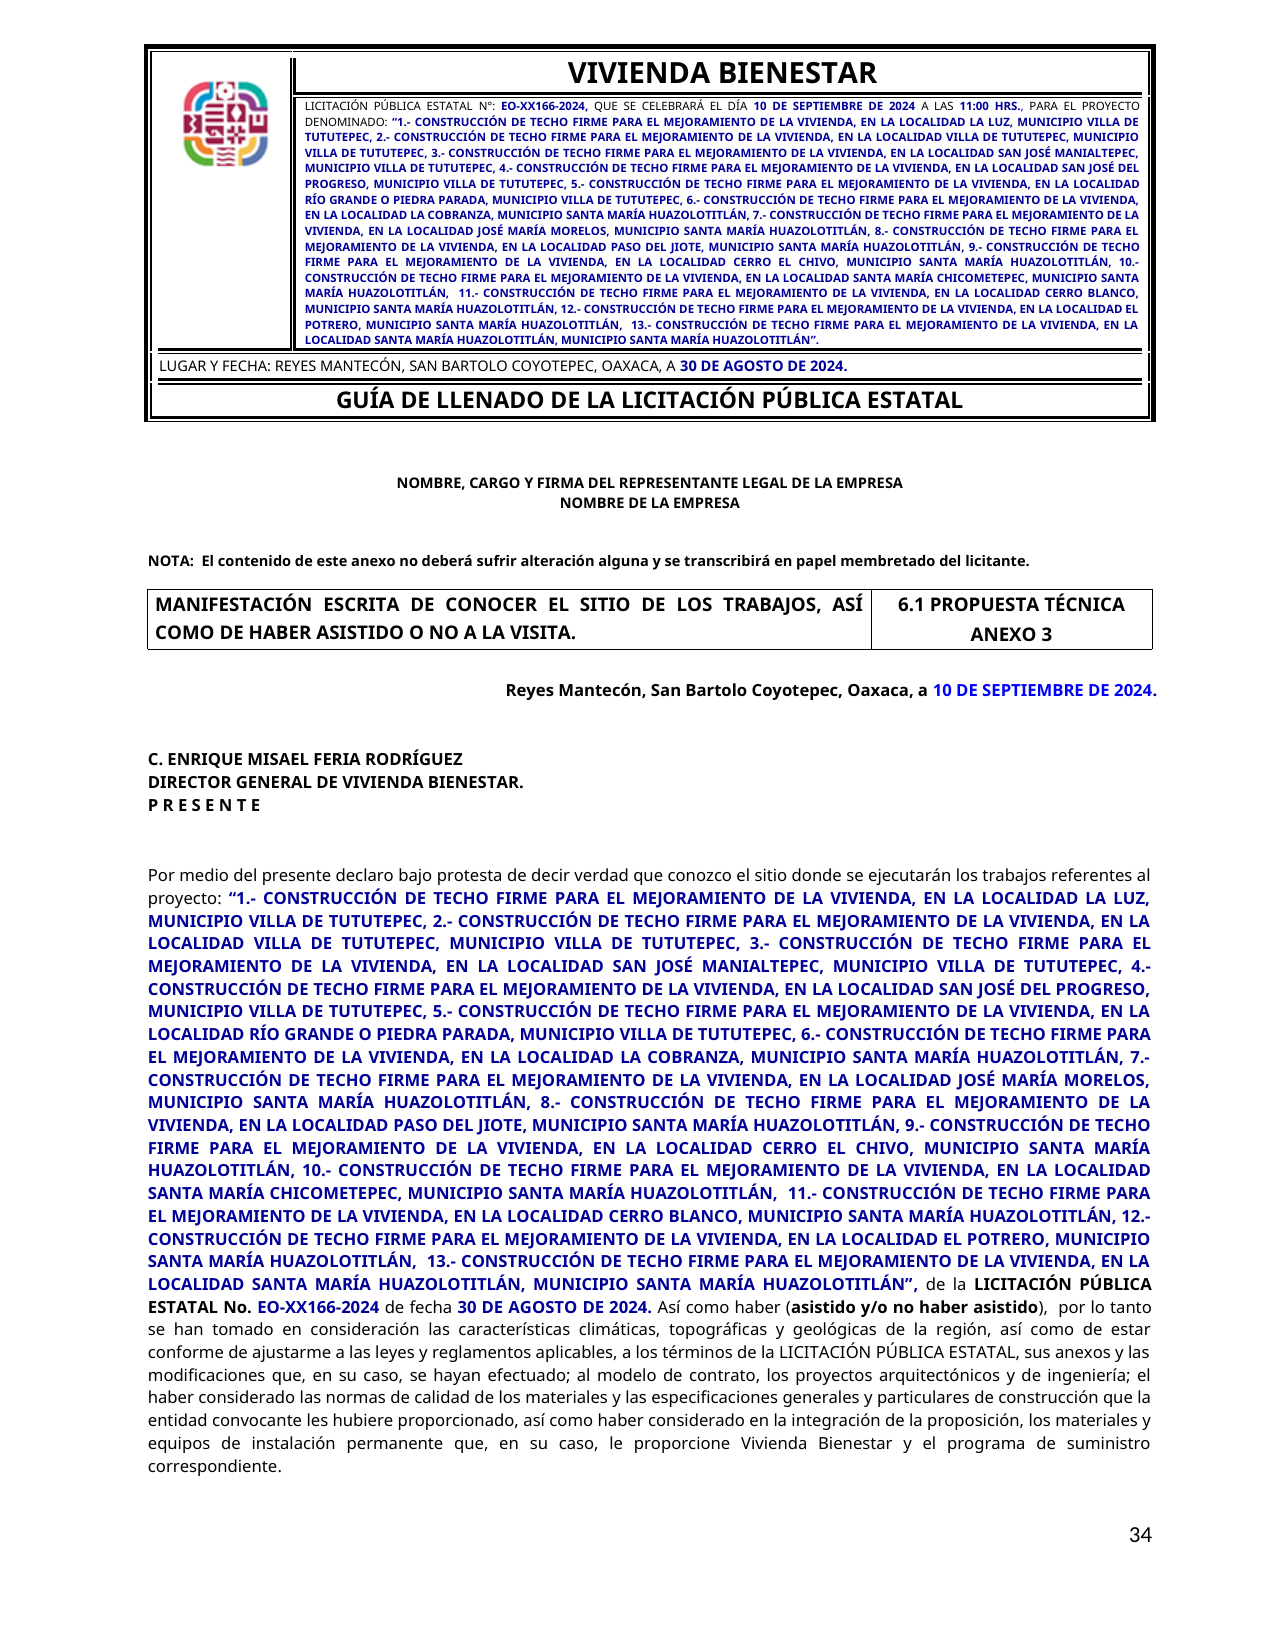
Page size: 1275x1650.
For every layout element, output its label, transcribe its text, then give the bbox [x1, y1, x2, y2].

text P R E S E N T E [148, 794, 1152, 817]
table_header MANIFESTACIÓN ESCRITA DE CONOCER EL SITIO DE LOS TRABAJOS, ASÍ COMO DE HABER ASISTIDO O NO A LA VISITA. [148, 590, 871, 649]
text NOMBRE, CARGO Y FIRMA DEL REPRESENTANTE LEGAL DE LA EMPRESA [148, 473, 1152, 493]
text NOMBRE DE LA EMPRESA [148, 493, 1152, 513]
text Reyes Mantecón, San Bartolo Coyotepec, Oaxaca, a 10 DE SEPTIEMBRE DE 2024. [148, 679, 1157, 702]
table_header 6.1 PROPUESTA TÉCNICA ANEXO 3 [872, 590, 1152, 649]
text Por medio del presente declaro bajo protesta de decir verdad que conozco el sitio donde se ejecutarán los trabajos referentes al proyecto: “1.- CONSTRUCCIÓN DE TECHO FIRME PARA EL MEJORAMIENTO DE LA VIVIENDA, EN LA LOCALIDAD LA LUZ, MUNICIPIO VILLA DE TUTUTEPEC, 2.- CONSTRUCCIÓN DE TECHO FIRME PARA EL MEJORAMIENTO DE LA VIVIENDA, EN LA LOCALIDAD VILLA DE TUTUTEPEC, MUNICIPIO VILLA DE TUTUTEPEC, 3.- CONSTRUCCIÓN DE TECHO FIRME PARA EL MEJORAMIENTO DE LA VIVIENDA, EN LA LOCALIDAD SAN JOSÉ MANIALTEPEC, MUNICIPIO VILLA DE TUTUTEPEC, 4.- CONSTRUCCIÓN DE TECHO FIRME PARA EL MEJORAMIENTO DE LA VIVIENDA, EN LA LOCALIDAD SAN JOSÉ DEL PROGRESO, MUNICIPIO VILLA DE TUTUTEPEC, 5.- CONSTRUCCIÓN DE TECHO FIRME PARA EL MEJORAMIENTO DE LA VIVIENDA, EN LA LOCALIDAD RÍO GRANDE O PIEDRA PARADA, MUNICIPIO VILLA DE TUTUTEPEC, 6.- CONSTRUCCIÓN DE TECHO FIRME PARA EL MEJORAMIENTO DE LA VIVIENDA, EN LA LOCALIDAD LA COBRANZA, MUNICIPIO SANTA MARÍA HUAZOLOTITLÁN, 7.- CONSTRUCCIÓN DE TECHO FIRME PARA EL MEJORAMIENTO DE LA VIVIENDA, EN LA LOCALIDAD JOSÉ MARÍA MORELOS, MUNICIPIO SANTA MARÍA HUAZOLOTITLÁN, 8.- CONSTRUCCIÓN DE TECHO FIRME PARA EL MEJORAMIENTO DE LA VIVIENDA, EN LA LOCALIDAD PASO DEL JIOTE, MUNICIPIO SANTA MARÍA HUAZOLOTITLÁN, 9.- CONSTRUCCIÓN DE TECHO FIRME PARA EL MEJORAMIENTO DE LA VIVIENDA, EN LA LOCALIDAD CERRO EL CHIVO, MUNICIPIO SANTA MARÍA HUAZOLOTITLÁN, 10.- CONSTRUCCIÓN DE TECHO FIRME PARA EL MEJORAMIENTO DE LA VIVIENDA, EN LA LOCALIDAD SANTA MARÍA CHICOMETEPEC, MUNICIPIO SANTA MARÍA HUAZOLOTITLÁN, 11.- CONSTRUCCIÓN DE TECHO FIRME PARA EL MEJORAMIENTO DE LA VIVIENDA, EN LA LOCALIDAD CERRO BLANCO, MUNICIPIO SANTA MARÍA HUAZOLOTITLÁN, 12.- CONSTRUCCIÓN DE TECHO FIRME PARA EL MEJORAMIENTO DE LA VIVIENDA, EN LA LOCALIDAD EL POTRERO, MUNICIPIO SANTA MARÍA HUAZOLOTITLÁN, 13.- CONSTRUCCIÓN DE TECHO FIRME PARA EL MEJORAMIENTO DE LA VIVIENDA, EN LA LOCALIDAD SANTA MARÍA HUAZOLOTITLÁN, MUNICIPIO SANTA MARÍA HUAZOLOTITLÁN”, de la LICITACIÓN PÚBLICA ESTATAL No. EO-XX166-2024 de fecha 30 DE AGOSTO DE 2024. Así como haber (asistido y/o no haber asistido), por lo tanto se han tomado en consideración las características climáticas, topográficas y geológicas de la región, así como de estar conforme de ajustarme a las leyes y reglamentos aplicables, a los términos de la LICITACIÓN PÚBLICA ESTATAL, sus anexos y las modificaciones que, en su caso, se hayan efectuado; al modelo de contrato, los proyectos arquitectónicos y de ingeniería; el haber considerado las normas de calidad de los materiales y las especificaciones generales y particulares de construcción que la entidad convocante les hubiere proporcionado, así como haber considerado en la integración de la proposición, los materiales y equipos de instalación permanente que, en su caso, le proporcione Vivienda Bienestar y el programa de suministro correspondiente. [148, 864, 1152, 1477]
text NOTA: El contenido de este anexo no deberá sufrir alteración alguna y se transcribirá en papel membretado del licitante. [148, 551, 1152, 571]
text C. ENRIQUE MISAEL FERIA RODRÍGUEZ [148, 747, 1152, 770]
text DIRECTOR GENERAL DE VIVIENDA BIENESTAR. [148, 771, 1152, 793]
picture [172, 73, 279, 172]
